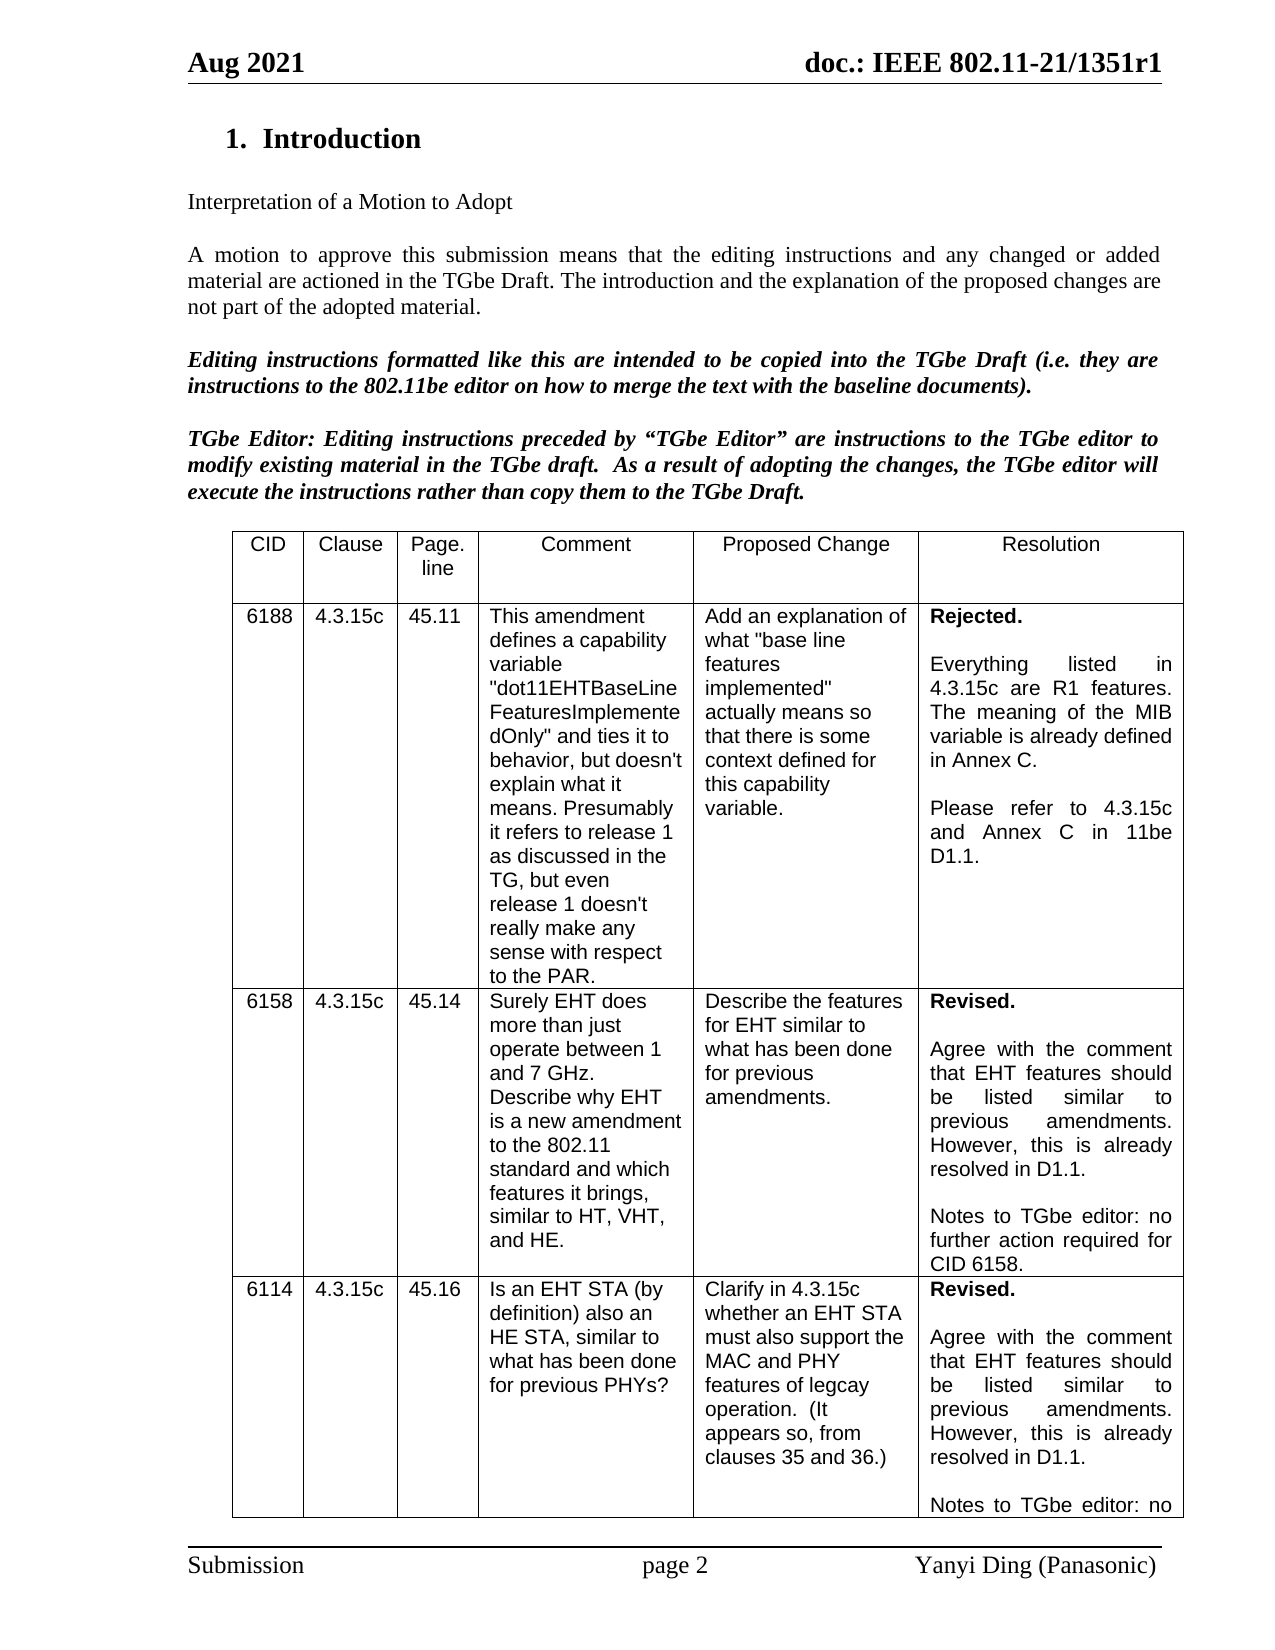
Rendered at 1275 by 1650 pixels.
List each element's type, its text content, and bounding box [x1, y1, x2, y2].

text TGbe Editor: Editing instructions preceded by “TGbe Editor” are instructions to the TGbe editor to modify existing material in the TGbe draft. As a result of adopting the changes, the TGbe editor will execute the instructions rather than copy them to the TGbe Draft. [187, 425, 1162, 504]
table_cell Add an explanation of what "base line features implemented" actually means so that there is some context defined for this capability variable. [694, 604, 918, 988]
table_header Clause [304, 532, 397, 603]
table_header Page.line [398, 532, 478, 603]
table_cell 4.3.15c [304, 604, 397, 988]
text Interpretation of a Motion to Adopt [187, 188, 1162, 214]
table_header CID [233, 532, 303, 603]
text Editing instructions formatted like this are intended to be copied into the TGbe Draft (i.e. they are instructions to the 802.11be editor on how to merge the text with the baseline documents). [187, 346, 1162, 399]
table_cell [694, 1277, 918, 1517]
table_cell 6158 [233, 989, 303, 1276]
table_cell 4.3.15c [304, 1277, 397, 1517]
table_header Comment [479, 532, 693, 603]
table_cell This amendment defines a capability variable "dot11EHTBaseLineFeaturesImplementedOnly" and ties it to behavior, but doesn't explain what it means. Presumably it refers to release 1 as discussed in the TG, but even release 1 doesn't really make any sense with respect to the PAR. [479, 604, 693, 988]
table_cell Rejected. Everything listed in 4.3.15c are R1 features. The meaning of the MIB variable is already defined in Annex C. Please refer to 4.3.15c and Annex C in 11be D1.1. [919, 604, 1183, 988]
table_cell Revised. Agree with the comment that EHT features should be listed similar to previous amendments. However, this is already resolved in D1.1. Notes to TGbe editor: no further action required for CID 6158. [919, 989, 1183, 1276]
text A motion to approve this submission means that the editing instructions and any changed or added material are actioned in the TGbe Draft. The introduction and the explanation of the proposed changes are not part of the adopted material. [187, 241, 1162, 320]
table_cell 45.11 [398, 604, 478, 988]
table_cell 45.14 [398, 989, 478, 1276]
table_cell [919, 1277, 1183, 1517]
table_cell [479, 1277, 693, 1517]
table_cell Describe the features for EHT similar to what has been done for previous amendments. [694, 989, 918, 1276]
table_cell Surely EHT does more than just operate between 1 and 7 GHz. Describe why EHT is a new amendment to the 802.11 standard and which features it brings, similar to HT, VHT, and HE. [479, 989, 693, 1276]
table_header Proposed Change [694, 532, 918, 603]
table_cell 6188 [233, 604, 303, 988]
table_cell 45.16 [398, 1277, 478, 1517]
table_header Resolution [919, 532, 1183, 603]
list Introduction [225, 121, 1162, 154]
table_cell 6114 [233, 1277, 303, 1517]
table_cell 4.3.15c [304, 989, 397, 1276]
